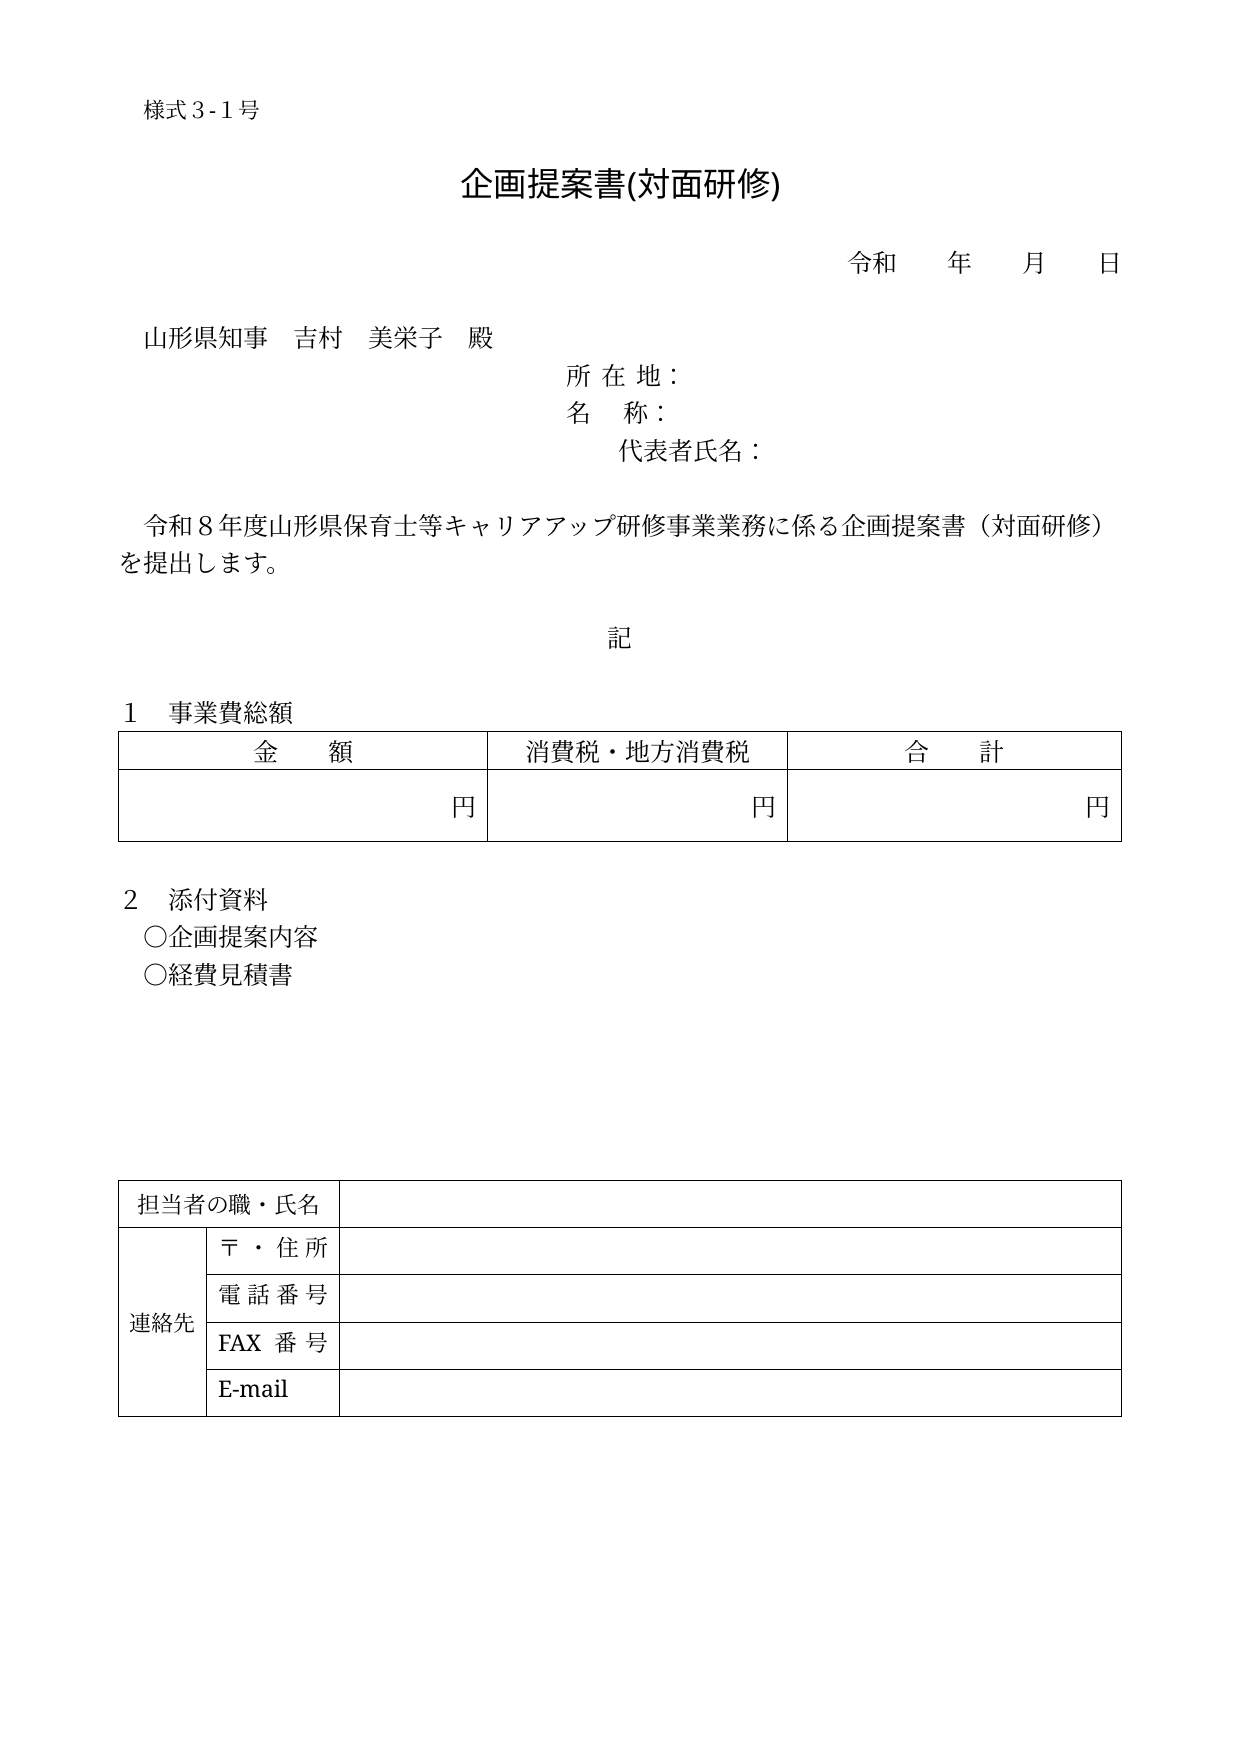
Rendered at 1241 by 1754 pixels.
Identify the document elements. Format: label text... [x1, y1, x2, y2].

text ○企画提案内容 [118, 917, 1122, 955]
table_header 合 計 [788, 732, 1121, 769]
text 令和８年度山形県保育士等キャリアアップ研修事業業務に係る企画提案書（対面研修）を提出します。 [118, 506, 1122, 581]
table_header 消費税・地方消費税 [488, 732, 787, 769]
table_cell [340, 1370, 1121, 1416]
text 記 [118, 618, 1122, 656]
table_cell [340, 1228, 1121, 1274]
table_cell 〒・住所 [207, 1228, 339, 1274]
text 令和 年 月 日 [118, 243, 1122, 281]
table_cell [340, 1323, 1121, 1369]
text 山形県知事 吉村 美栄子 殿 [118, 318, 1122, 356]
table_header [340, 1181, 1121, 1227]
table_cell 連絡先 [119, 1228, 206, 1416]
table_cell 円 [788, 770, 1121, 841]
table_header 金 額 [119, 732, 487, 769]
text １ 事業費総額 [118, 693, 1122, 731]
table_cell E-mail [207, 1370, 339, 1416]
text ２ 添付資料 [118, 880, 1122, 917]
text 所在地： [118, 356, 1122, 393]
table_cell 電話番号 [207, 1275, 339, 1322]
table_cell FAX番号 [207, 1323, 339, 1369]
table_cell 円 [488, 770, 787, 841]
text 企画提案書(対面研修) [118, 160, 1122, 206]
table_cell [340, 1275, 1121, 1322]
table_cell 円 [119, 770, 487, 841]
text 名称： [118, 393, 1122, 431]
text ○経費見積書 [118, 955, 1122, 992]
table_header 担当者の職・氏名 [119, 1181, 339, 1227]
text 代表者氏名： [118, 431, 1122, 468]
